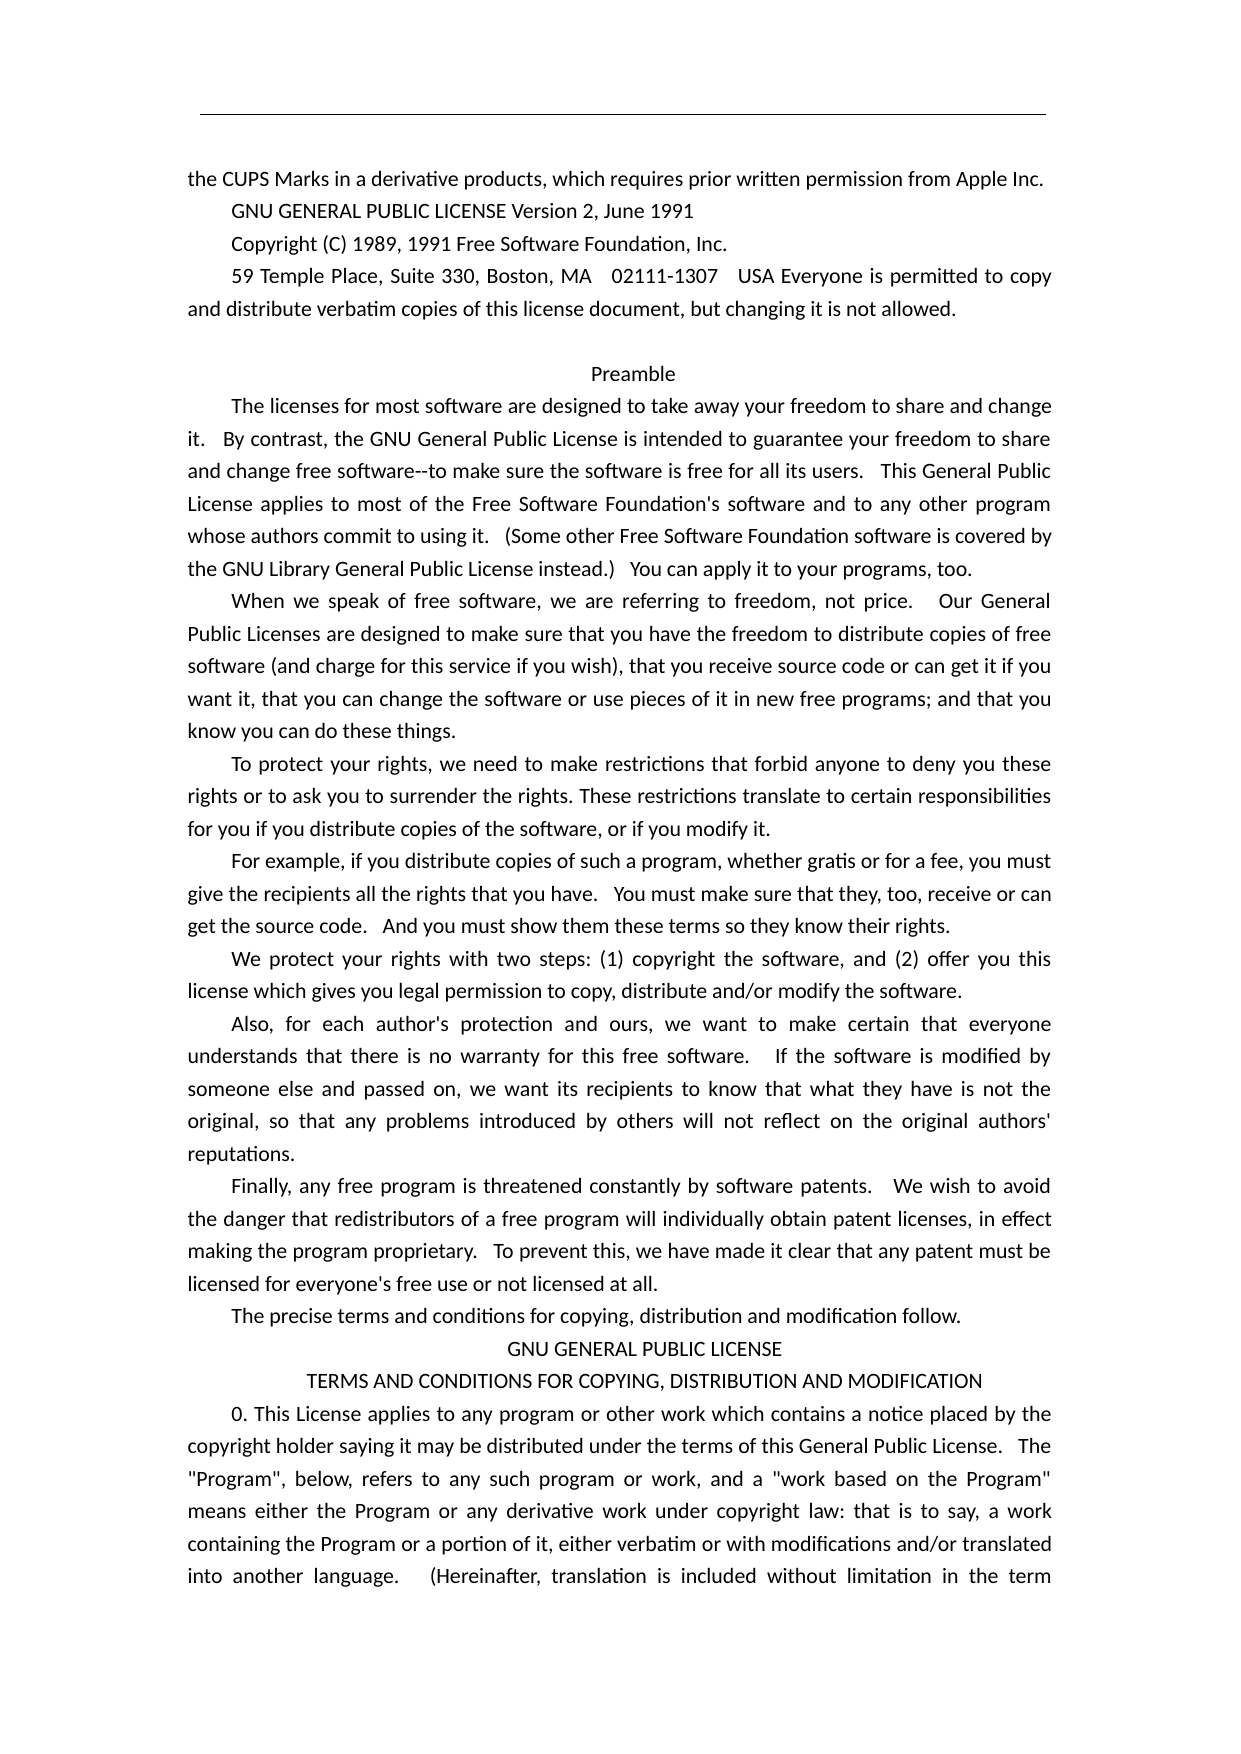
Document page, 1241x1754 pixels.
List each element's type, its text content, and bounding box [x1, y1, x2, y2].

text To protect your rights, we need to make restrictions that forbid anyone to deny you these rights or to ask you to surrender the rights. These restrictions translate to certain responsibilities for you if you distribute copies of the software, or if you modify it. [187, 747, 1053, 844]
text Preamble [200, 357, 1046, 389]
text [187, 162, 1053, 194]
text Also, for each author's protection and ours, we want to make certain that everyone understands that there is no warranty for this free software. If the software is modified by someone else and passed on, we want its recipients to know that what they have is not the original, so that any problems introduced by others will not reflect on the original authors' reputations. [187, 1007, 1053, 1169]
text Finally, any free program is threatened constantly by software patents. We wish to avoid the danger that redistributors of a free program will individually obtain patent licenses, in effect making the program proprietary. To prevent this, we have made it clear that any patent must be licensed for everyone's free use or not licensed at all. [187, 1169, 1053, 1299]
text The licenses for most software are designed to take away your freedom to share and change it. By contrast, the GNU General Public License is intended to guarantee your freedom to share and change free software--to make sure the software is free for all its users. This General Public License applies to most of the Free Software Foundation's software and to any other program whose authors commit to using it. (Some other Free Software Foundation software is covered by the GNU Library General Public License instead.) You can apply it to your programs, too. [187, 389, 1053, 584]
text When we speak of free software, we are referring to freedom, not price. Our General Public Licenses are designed to make sure that you have the freedom to distribute copies of free software (and charge for this service if you wish), that you receive source code or can get it if you want it, that you can change the software or use pieces of it in new free programs; and that you know you can do these things. [187, 584, 1053, 747]
text TERMS AND CONDITIONS FOR COPYING, DISTRIBUTION AND MODIFICATION [200, 1364, 1046, 1397]
text We protect your rights with two steps: (1) copyright the software, and (2) offer you this license which gives you legal permission to copy, distribute and/or modify the software. [187, 942, 1053, 1007]
text 59 Temple Place, Suite 330, Boston, MA 02111-1307 USA Everyone is permitted to copy and distribute verbatim copies of this license document, but changing it is not allowed. [187, 259, 1053, 324]
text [187, 1397, 1053, 1592]
text For example, if you distribute copies of such a program, whether gratis or for a fee, you must give the recipients all the rights that you have. You must make sure that they, too, receive or can get the source code. And you must show them these terms so they know their rights. [187, 844, 1053, 942]
text Copyright (C) 1989, 1991 Free Software Foundation, Inc. [187, 227, 1053, 259]
text GNU GENERAL PUBLIC LICENSE Version 2, June 1991 [187, 194, 1053, 227]
text GNU GENERAL PUBLIC LICENSE [200, 1332, 1046, 1364]
text The precise terms and conditions for copying, distribution and modification follow. [187, 1299, 1053, 1332]
